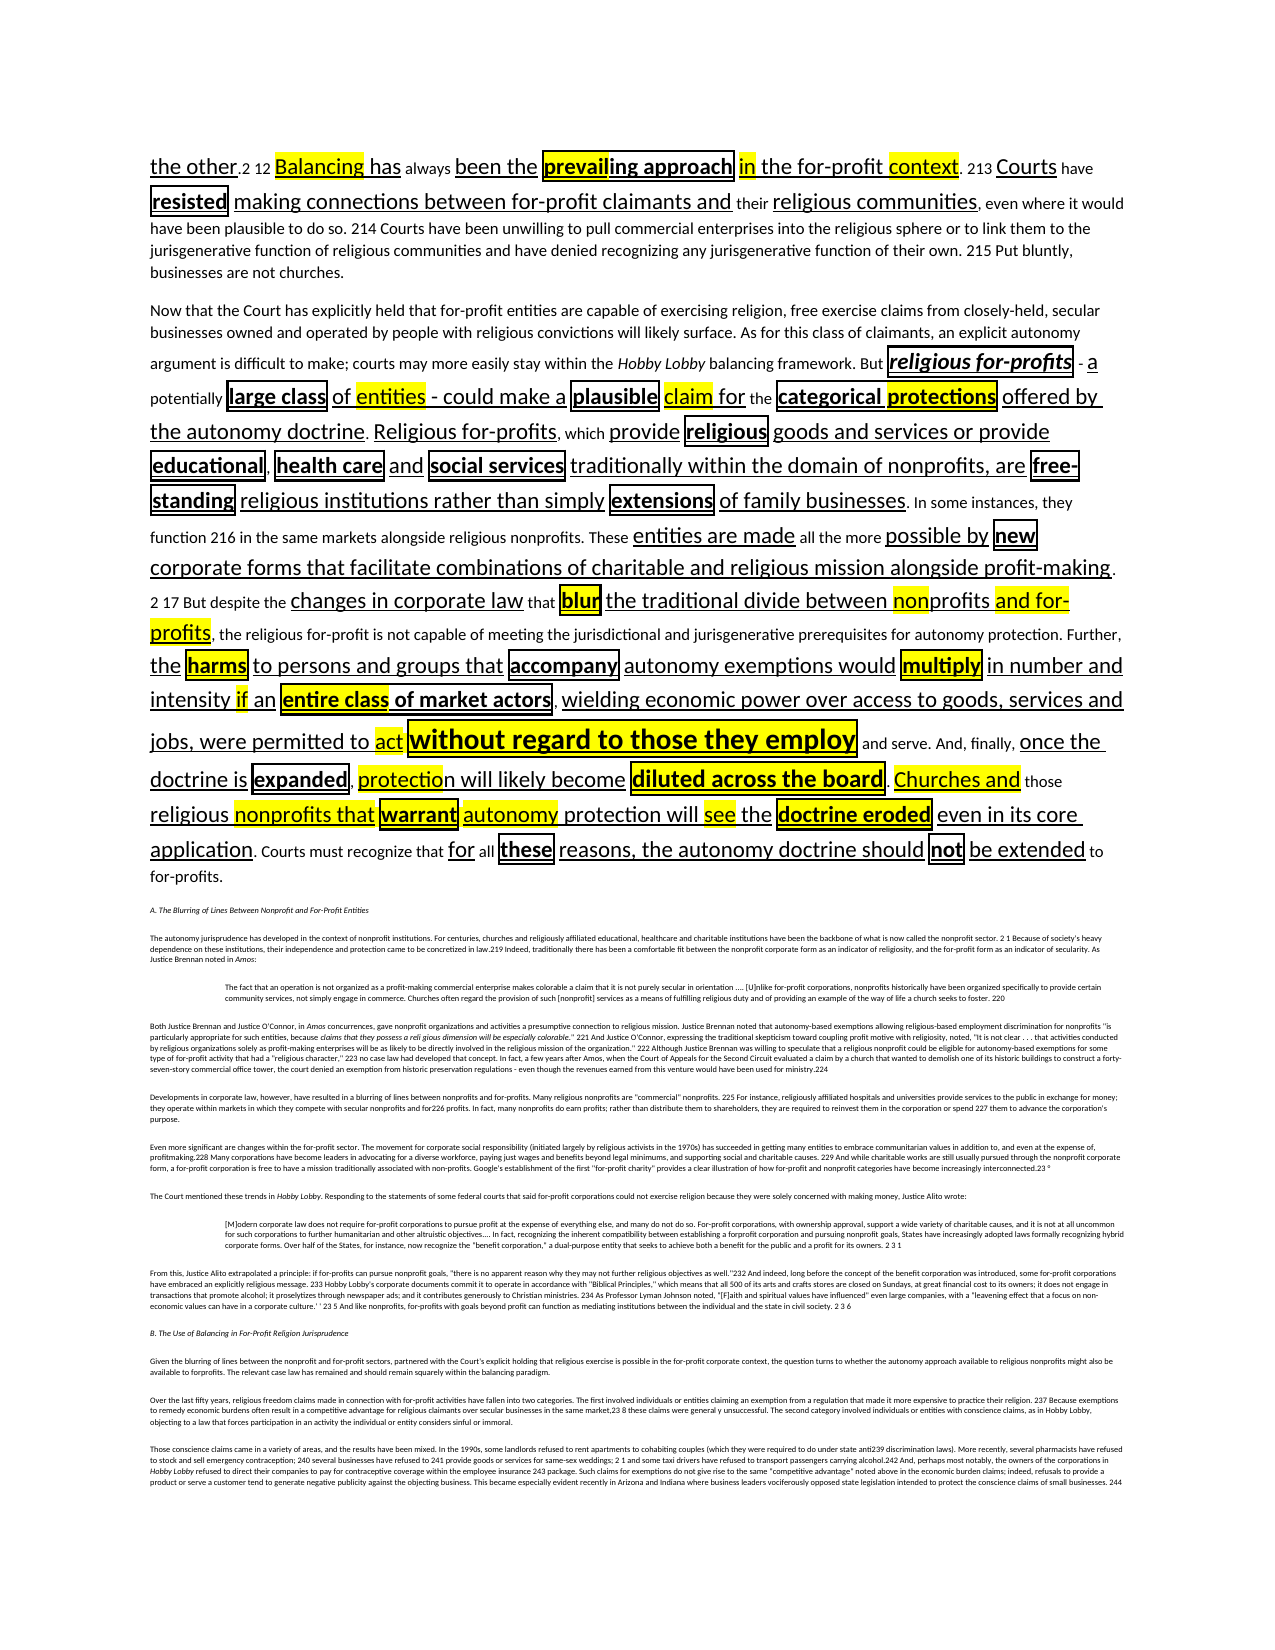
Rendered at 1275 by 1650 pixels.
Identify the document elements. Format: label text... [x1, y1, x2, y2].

text Now that the Court has explicitly held that for-profit entities are capable of exercising religion, free exercise claims from closely-held, secular businesses owned and operated by people with religious convictions will likely surface. As for this class of claimants, an explicit autonomy argument is difficult to make; courts may more easily stay within the Hobby Lobby balancing framework. But religious for-profits - a potentially large class of entities - could make a plausible claim for the categorical protections offered by the autonomy doctrine. Religious for-profits, which provide religious goods and services or provide educational, health care and social services traditionally within the domain of nonprofits, are free-standing religious institutions rather than simply extensions of family businesses. In some instances, they function 216 in the same markets alongside religious nonprofits. These entities are made all the more possible by new corporate forms that facilitate combinations of charitable and religious mission alongside profit-making. 2 17 But despite the changes in corporate law that blur the traditional divide between nonprofits and for-profits, the religious for-profit is not capable of meeting the jurisdictional and jurisgenerative prerequisites for autonomy protection. Further, the harms to persons and groups that accompany autonomy exemptions would multiply in number and intensity if an entire class of market actors, wielding economic power over access to goods, services and jobs, were permitted to act without regard to those they employ and serve. And, finally, once the doctrine is expanded, protection will likely become diluted across the board. Churches and those religious nonprofits that warrant autonomy protection will see the doctrine eroded even in its core application. Courts must recognize that for all these reasons, the autonomy doctrine should not be extended to for-profits. [150, 301, 1125, 887]
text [150, 150, 1125, 282]
